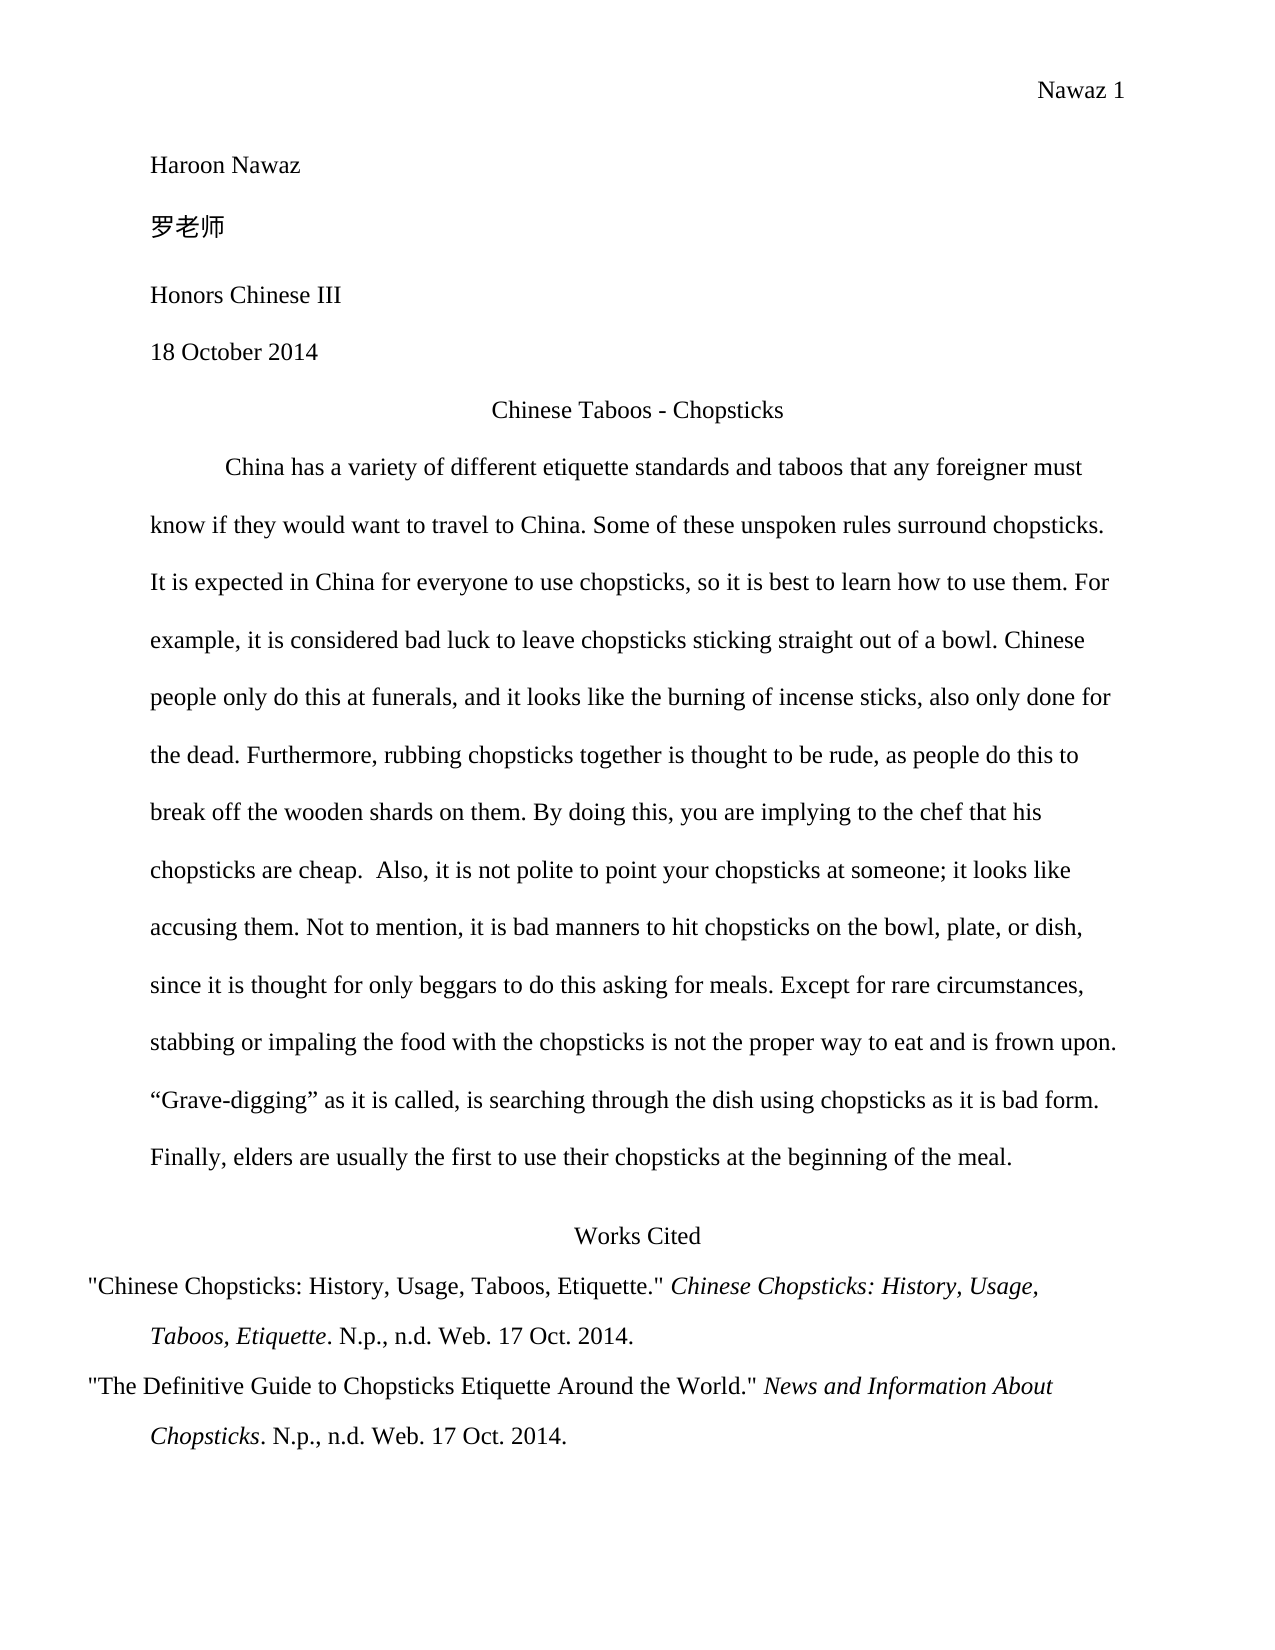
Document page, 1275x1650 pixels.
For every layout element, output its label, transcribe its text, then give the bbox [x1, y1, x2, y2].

text 罗老师 [150, 207, 1125, 244]
text "The Definitive Guide to Chopsticks Etiquette Around the World." News and Information About Chopsticks. N.p., n.d. Web. 17 Oct. 2014. [87, 1350, 1125, 1450]
text "Chinese Chopsticks: History, Usage, Taboos, Etiquette." Chinese Chopsticks: History, Usage, Taboos, Etiquette. N.p., n.d. Web. 17 Oct. 2014. [87, 1250, 1125, 1350]
text Chinese Taboos - Chopsticks [150, 395, 1125, 424]
text Honors Chinese III [150, 280, 1125, 309]
text Works Cited [150, 1200, 1125, 1250]
text 18 October 2014 [150, 337, 1125, 366]
text China has a variety of different etiquette standards and taboos that any foreigner must know if they would want to travel to China. Some of these unspoken rules surround chopsticks. It is expected in China for everyone to use chopsticks, so it is best to learn how to use them. For example, it is considered bad luck to leave chopsticks sticking straight out of a bowl. Chinese people only do this at funerals, and it looks like the burning of incense sticks, also only done for the dead. Furthermore, rubbing chopsticks together is thought to be rude, as people do this to break off the wooden shards on them. By doing this, you are implying to the chef that his chopsticks are cheap. Also, it is not polite to point your chopsticks at someone; it looks like accusing them. Not to mention, it is bad manners to hit chopsticks on the bowl, plate, or dish, since it is thought for only beggars to do this asking for meals. Except for rare circumstances, stabbing or impaling the food with the chopsticks is not the proper way to eat and is frown upon. “Grave-digging” as it is called, is searching through the dish using chopsticks as it is bad form. Finally, elders are usually the first to use their chopsticks at the beginning of the meal. [150, 452, 1125, 1171]
text Haroon Nawaz [150, 150, 1125, 179]
